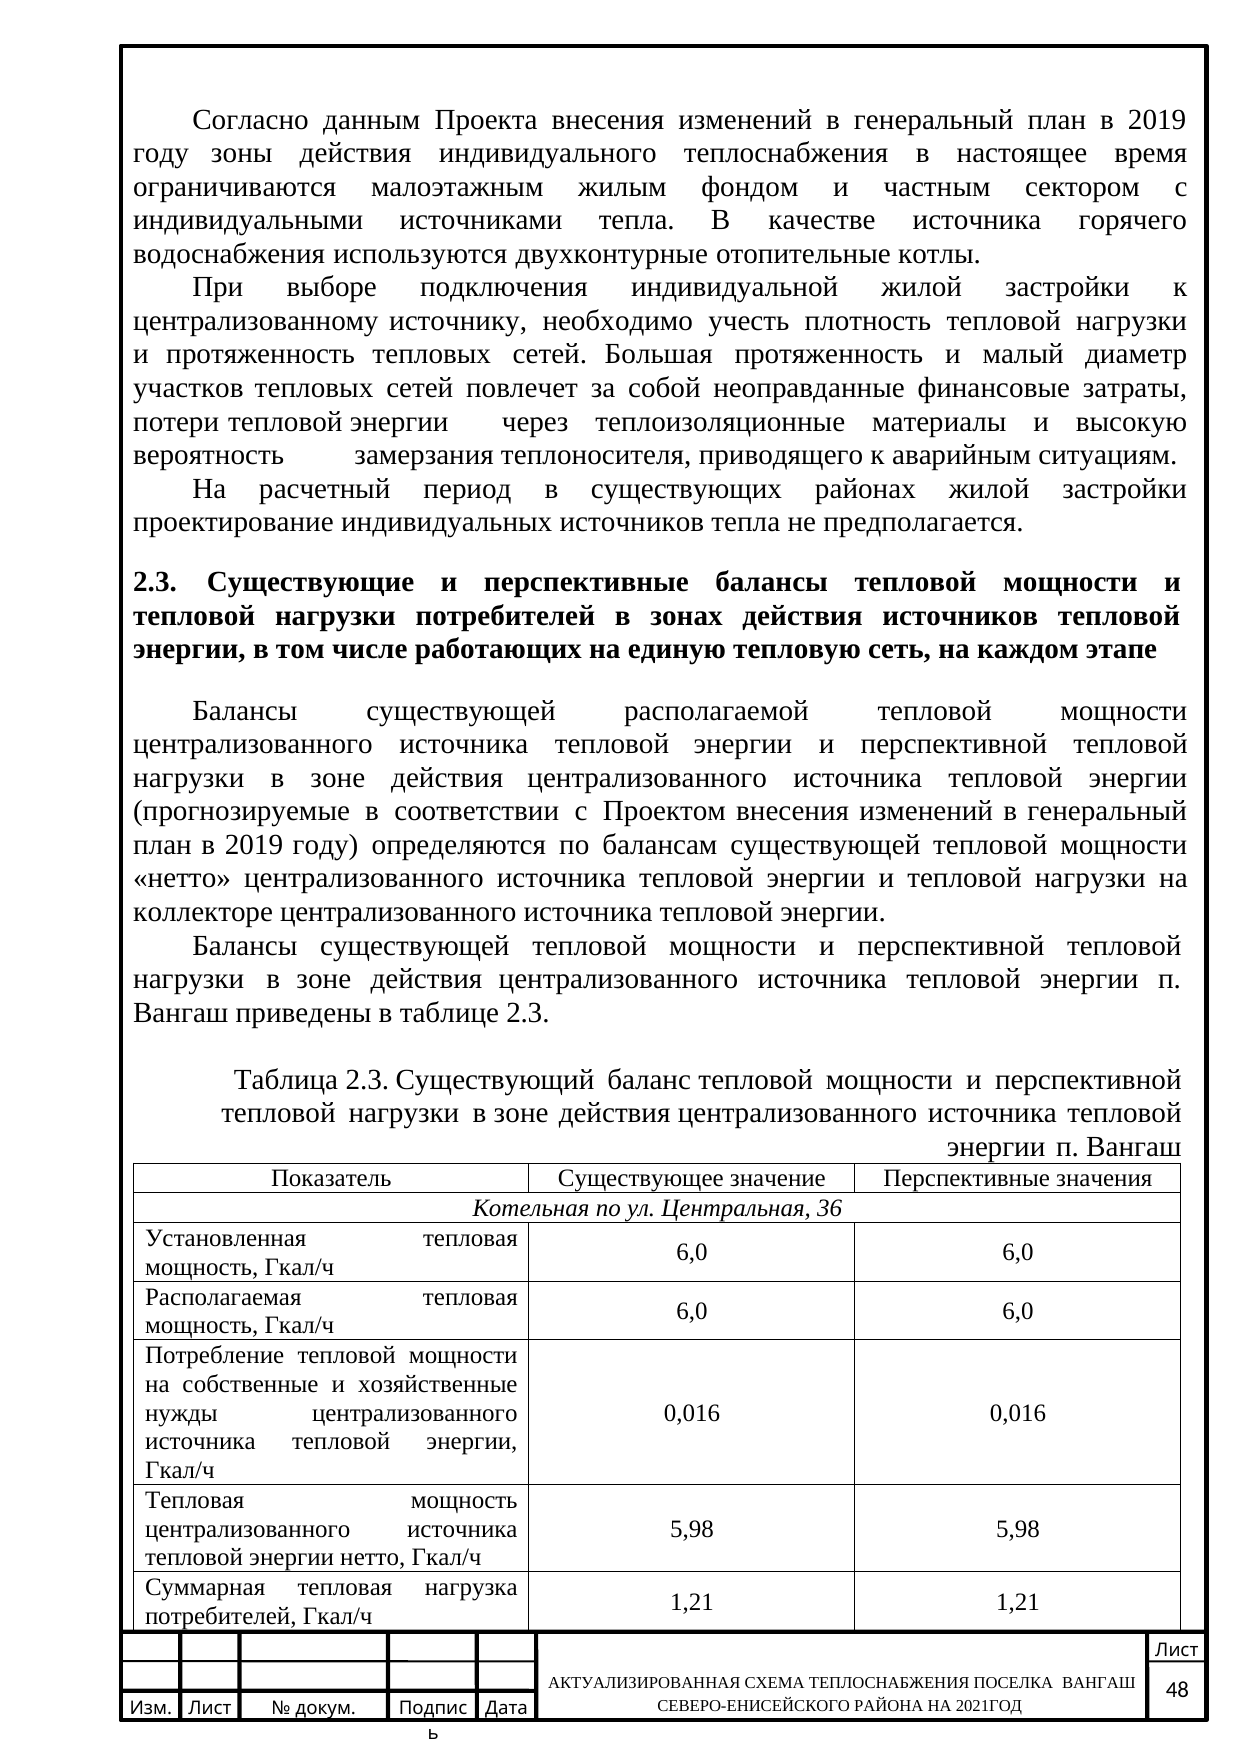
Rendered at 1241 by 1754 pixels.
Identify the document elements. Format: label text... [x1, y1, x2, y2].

table_cell 6,0 [529, 1223, 854, 1281]
table_cell 0,016 [855, 1340, 1180, 1484]
table_header Перспективные значения [855, 1164, 1180, 1192]
text Балансы существующей располагаемой тепловой мощности централизованного источника тепловой энергии и перспективной тепловой нагрузки в зоне действия централизованного источника тепловой энергии (прогнозируемые в соответствии с Проектом внесения изменений в генеральный план в 2019 году) определяются по балансам существующей тепловой мощности «нетто» централизованного источника тепловой энергии и тепловой нагрузки на коллекторе централизованного источника тепловой энергии. [133, 693, 1187, 928]
table_cell 0,016 [529, 1340, 854, 1484]
subtitle Существующие и перспективные балансы тепловой мощности и тепловой нагрузки потребителей в зонах действия источников тепловой энергии, в том числе работающих на единую тепловую сеть, на каждом этапе [133, 564, 1181, 665]
table_cell Потребление тепловой мощности на собственные и хозяйственные нужды централизованного источника тепловой энергии, Гкал/ч [134, 1340, 528, 1484]
table_cell Установленная тепловая мощность, Гкал/ч [134, 1223, 528, 1281]
table_cell 5,98 [855, 1485, 1180, 1571]
table_cell Располагаемая тепловая мощность, Гкал/ч [134, 1282, 528, 1339]
table_cell 6,0 [529, 1282, 854, 1339]
text При выборе подключения индивидуальной жилой застройки к централизованному источнику, необходимо учесть плотность тепловой нагрузки и протяженность тепловых сетей. Большая протяженность и малый диаметр участков тепловых сетей повлечет за собой неоправданные финансовые затраты, потери тепловой энергии через теплоизоляционные материалы и высокую вероятность замерзания теплоносителя, приводящего к аварийным ситуациям. [133, 269, 1187, 471]
table_cell Котельная по ул. Центральная, 36 [134, 1193, 1180, 1222]
text Балансы существующей тепловой мощности и перспективной тепловой нагрузки в зоне действия централизованного источника тепловой энергии п. Вангаш приведены в таблице 2.3. [133, 928, 1181, 1028]
table_cell 1,21 [855, 1572, 1180, 1630]
table_cell 1,21 [529, 1572, 854, 1630]
text Согласно данным Проекта внесения изменений в генеральный план в 2019 году зоны действия индивидуального теплоснабжения в настоящее время ограничиваются малоэтажным жилым фондом и частным сектором с индивидуальными источниками тепла. В качестве источника горячего водоснабжения используются двухконтурные отопительные котлы. [133, 102, 1187, 269]
table_cell 6,0 [855, 1282, 1180, 1339]
table_header Показатель [134, 1164, 528, 1192]
table_header Существующее значение [529, 1164, 854, 1192]
table_cell 6,0 [855, 1223, 1180, 1281]
text На расчетный период в существующих районах жилой застройки проектирование индивидуальных источников тепла не предполагается. [133, 471, 1187, 538]
table_cell Тепловая мощность централизованного источника тепловой энергии нетто, Гкал/ч [134, 1485, 528, 1571]
table_cell Суммарная тепловая нагрузка потребителей, Гкал/ч [134, 1572, 528, 1630]
table_cell 5,98 [529, 1485, 854, 1571]
text Таблица 2.3. Существующий баланс тепловой мощности и перспективной тепловой нагрузки в зоне действия централизованного источника тепловой энергии п. Вангаш [133, 1062, 1181, 1162]
